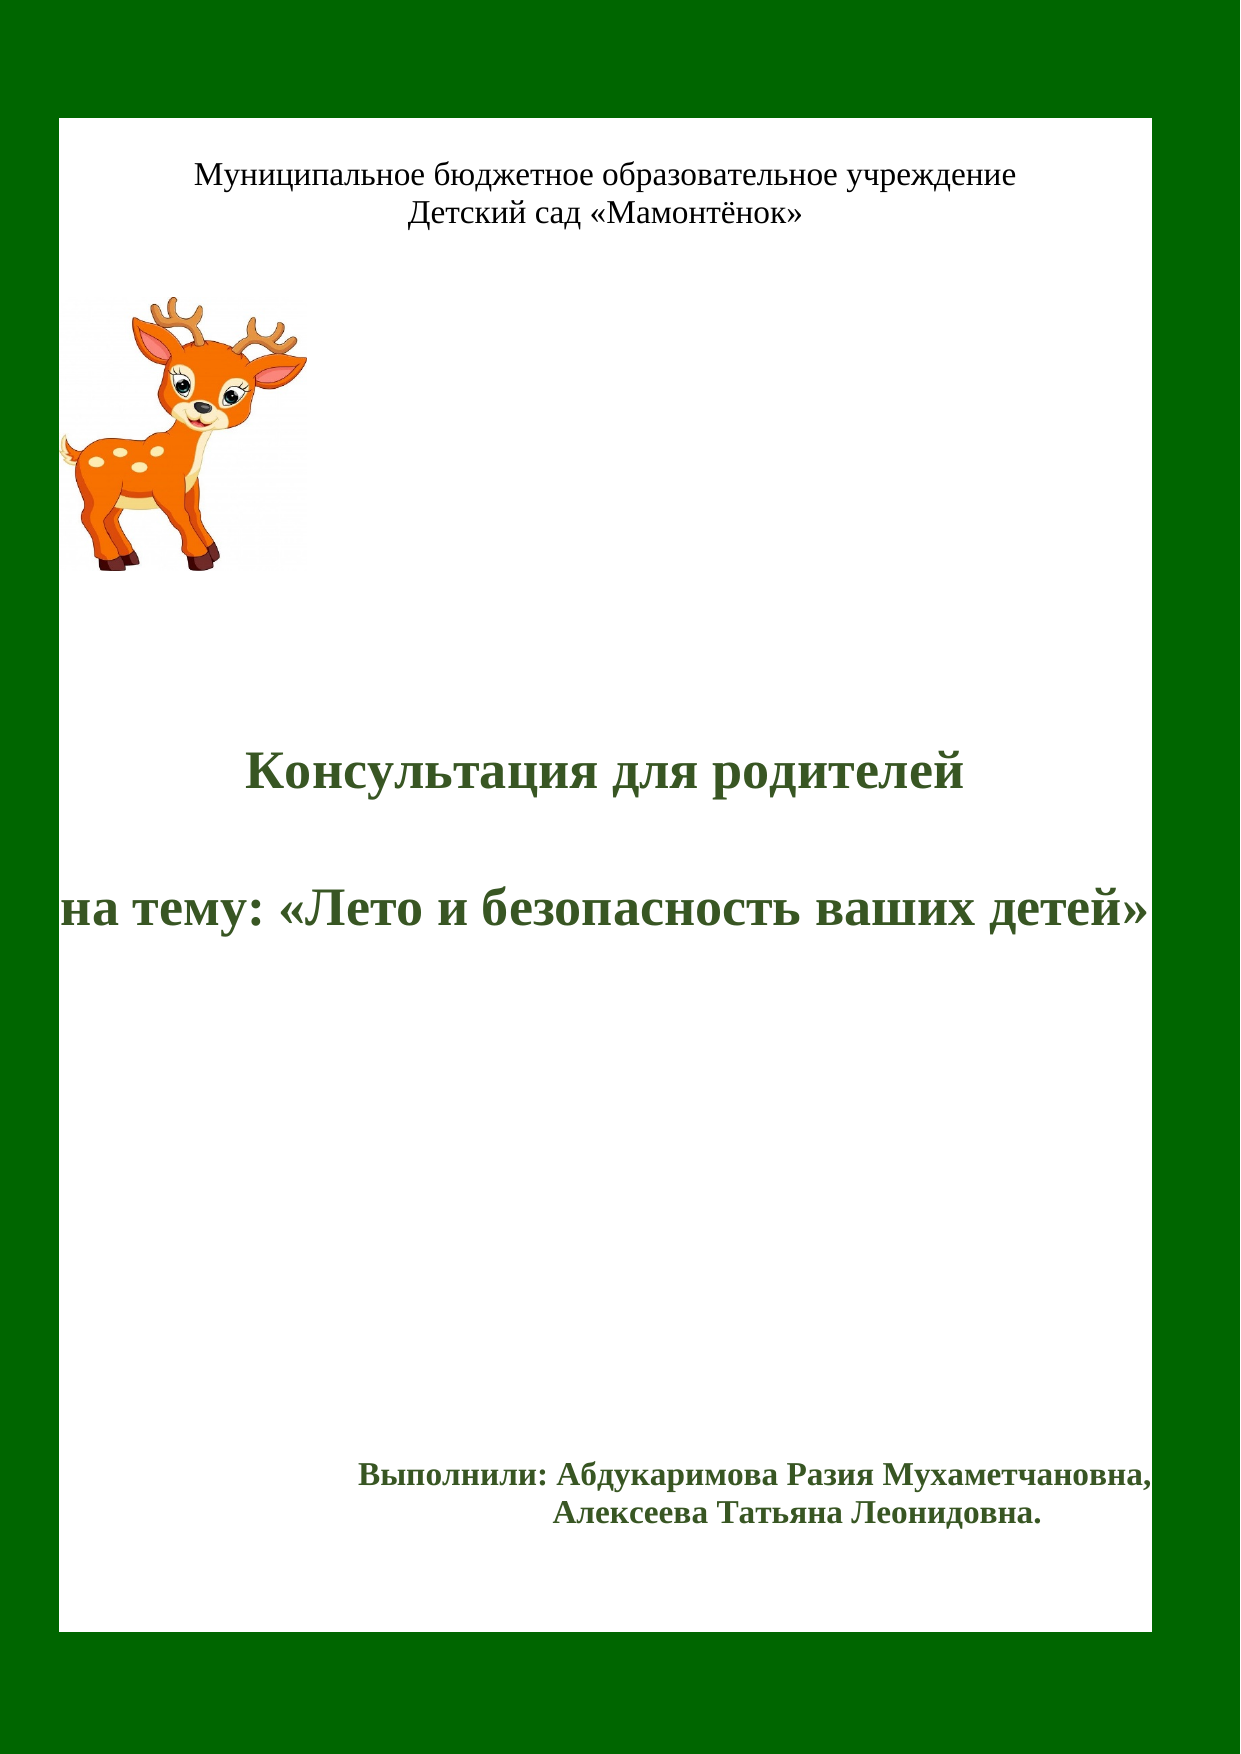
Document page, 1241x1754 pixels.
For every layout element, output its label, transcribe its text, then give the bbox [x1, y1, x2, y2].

text Детский сад «Мамонтёнок» [59, 192, 1152, 230]
text на тему: «Лето и безопасность ваших детей» [59, 874, 1152, 937]
text Алексеева Татьяна Леонидовна. [59, 1493, 1152, 1531]
text Консультация для родителей [59, 738, 1152, 801]
text Выполнили: Абдукаримова Разия Мухаметчановна, [59, 1454, 1152, 1493]
picture [59, 297, 307, 571]
text Муниципальное бюджетное образовательное учреждение [59, 154, 1152, 192]
